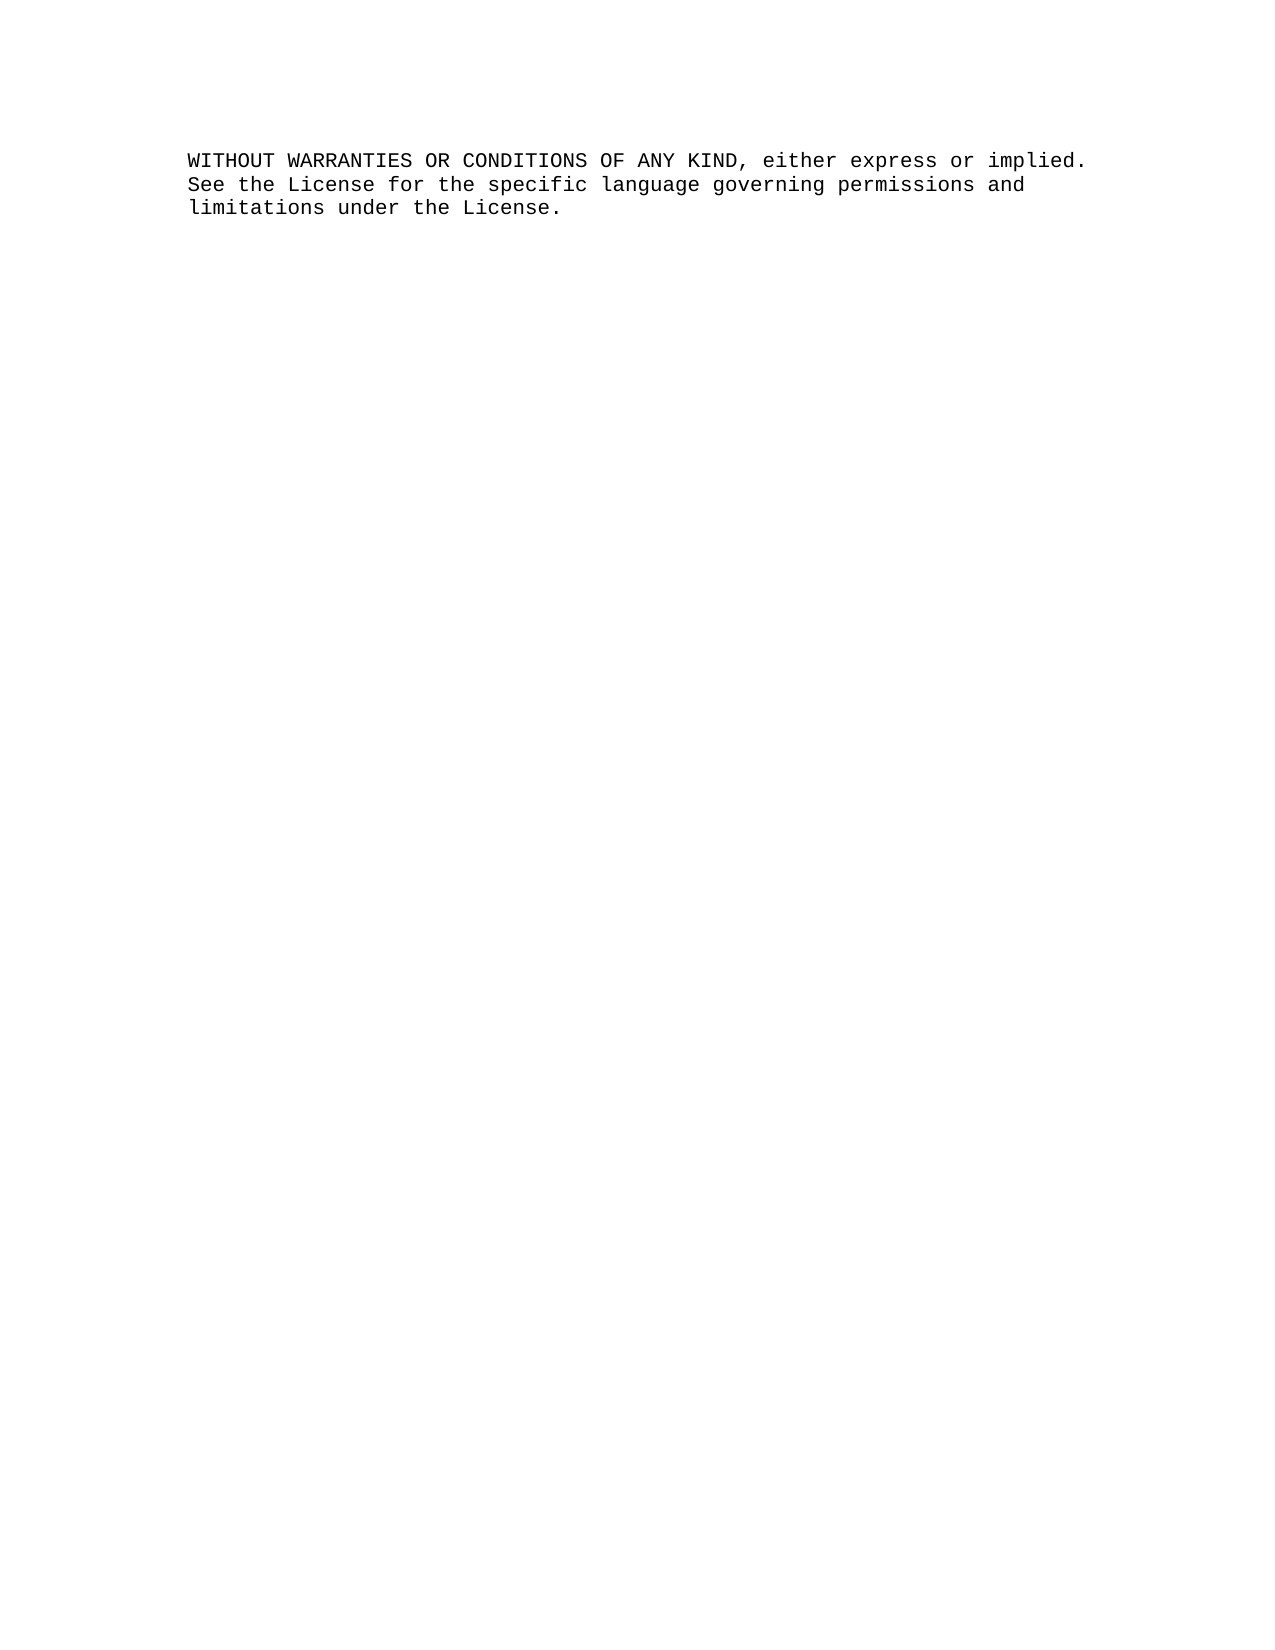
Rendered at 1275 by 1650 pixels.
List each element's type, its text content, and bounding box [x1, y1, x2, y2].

text See the License for the specific language governing permissions and [150, 174, 1125, 197]
text WITHOUT WARRANTIES OR CONDITIONS OF ANY KIND, either express or implied. [150, 150, 1125, 174]
text limitations under the License. [150, 197, 1125, 221]
